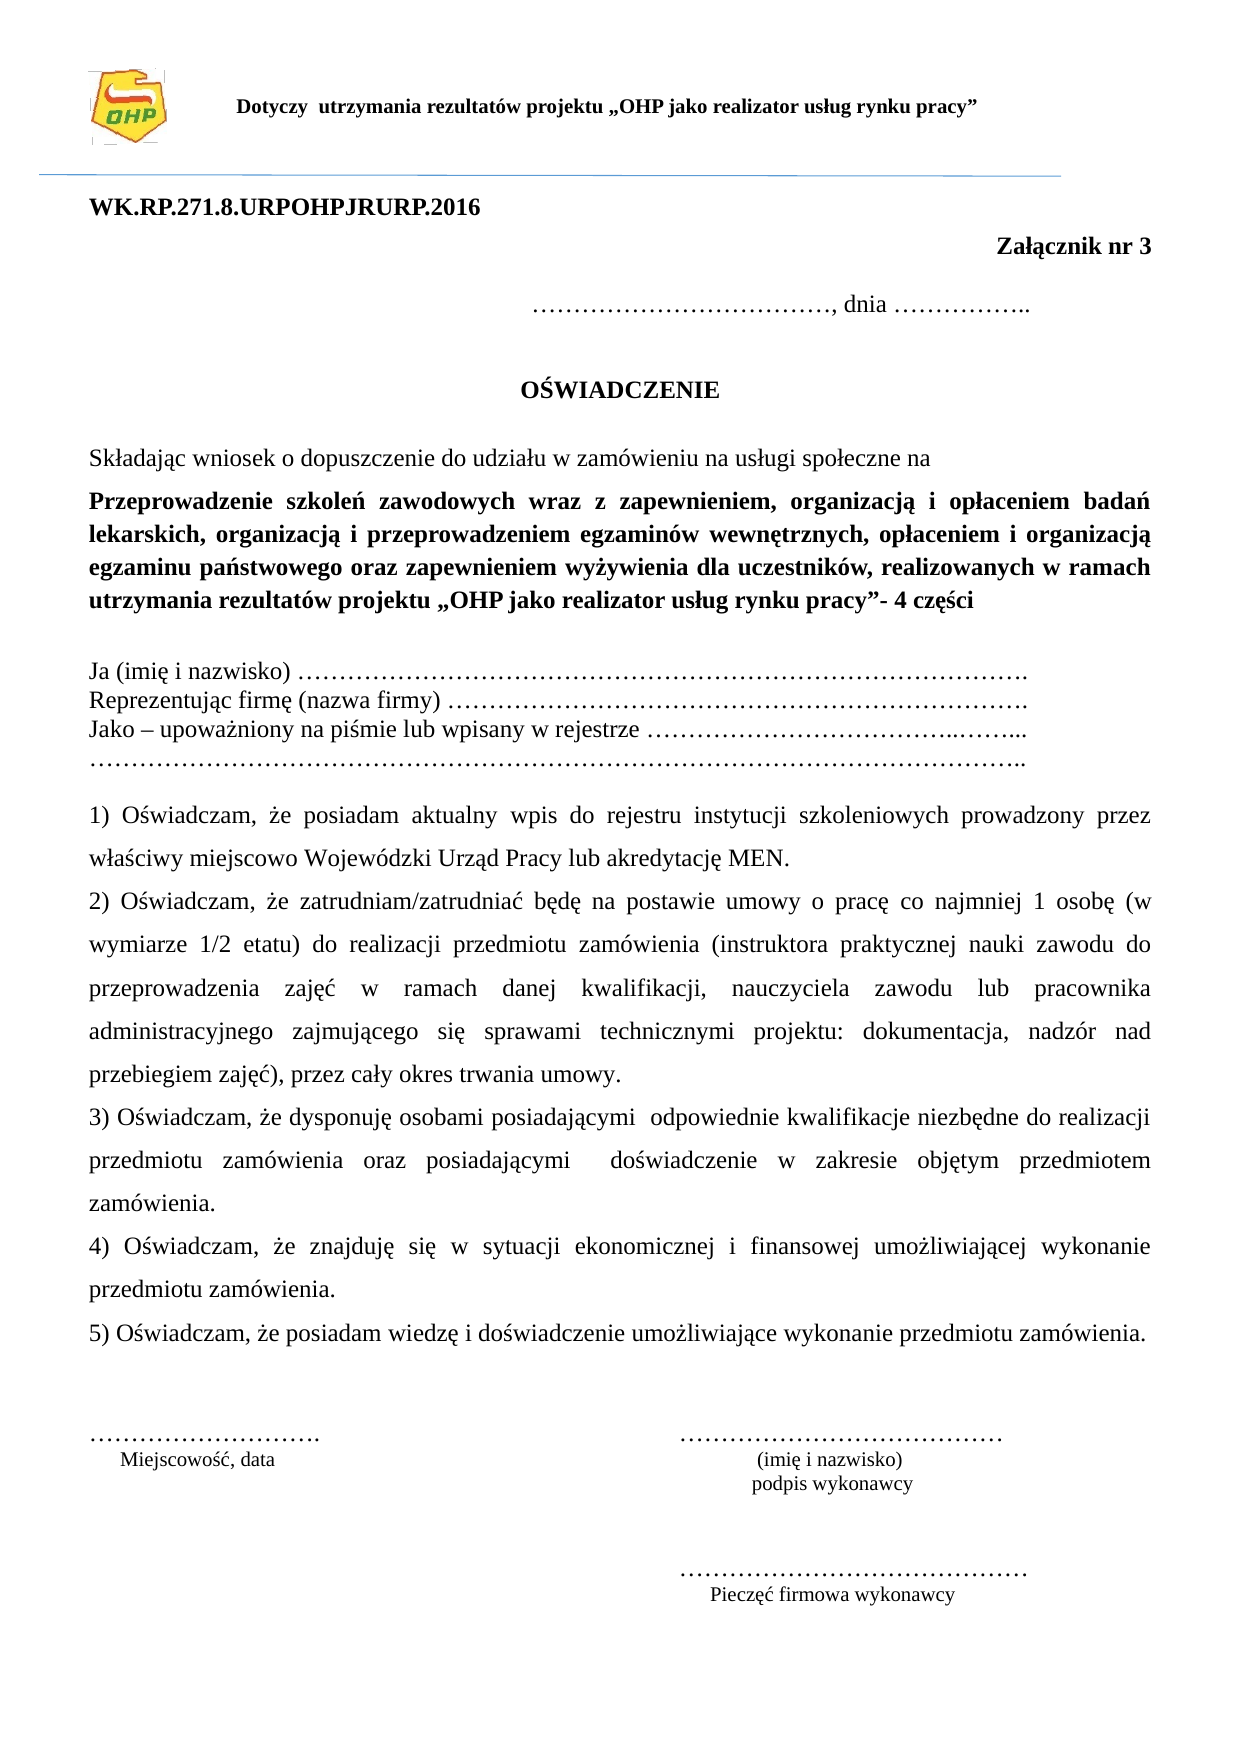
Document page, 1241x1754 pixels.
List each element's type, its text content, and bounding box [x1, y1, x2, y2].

text 2) Oświadczam, że zatrudniam/zatrudniać będę na postawie umowy o pracę co najmniej 1 osobę (w wymiarze 1/2 etatu) do realizacji przedmiotu zamówienia (instruktora praktycznej nauki zawodu do przeprowadzenia zajęć w ramach danej kwalifikacji, nauczyciela zawodu lub pracownika administracyjnego zajmującego się sprawami technicznymi projektu: dokumentacja, nadzór nad przebiegiem zajęć), przez cały okres trwania umowy. [89, 886, 1152, 1088]
text 4) Oświadczam, że znajduję się w sytuacji ekonomicznej i finansowej umożliwiającej wykonanie przedmiotu zamówienia. [89, 1231, 1152, 1303]
text Ja (imię i nazwisko) ……………………………………………………………………………. [89, 656, 1152, 685]
text 1) Oświadczam, że posiadam aktualny wpis do rejestru instytucji szkoleniowych prowadzony przez właściwy miejscowo Wojewódzki Urząd Pracy lub akredytację MEN. [89, 800, 1152, 872]
picture [89, 68, 167, 145]
text Jako – upoważniony na piśmie lub wpisany w rejestrze ………………………………..……... [89, 714, 1152, 743]
text ………………………………………………………………………………………………….. [89, 743, 1152, 771]
text …………………………………… [605, 1553, 1152, 1581]
text Reprezentując firmę (nazwa firmy) ……………………………………………………………. [89, 685, 1152, 714]
text Dotyczy utrzymania rezultatów projektu „OHP jako realizator usług rynku pracy” [221, 94, 1152, 118]
text 5) Oświadczam, że posiadam wiedzę i doświadczenie umożliwiające wykonanie przedmiotu zamówienia. [89, 1318, 1152, 1346]
text Przeprowadzenie szkoleń zawodowych wraz z zapewnieniem, organizacją i opłaceniem badań lekarskich, organizacją i przeprowadzeniem egzaminów wewnętrznych, opłaceniem i organizacją egzaminu państwowego oraz zapewnieniem wyżywienia dla uczestników, realizowanych w ramach utrzymania rezultatów projektu „OHP jako realizator usług rynku pracy”- 4 części [89, 486, 1152, 614]
text ………………………………, dnia …………….. [89, 289, 1152, 317]
text Załącznik nr 3 [89, 231, 1152, 260]
text WK.RP.271.8.URPOHPJRURP.2016 [89, 192, 1152, 221]
text OŚWIADCZENIE [89, 375, 1152, 404]
text Pieczęć firmowa wykonawcy [89, 1581, 1152, 1606]
text Składając wniosek o dopuszczenie do udziału w zamówieniu na usługi społeczne na [89, 443, 1152, 472]
text 3) Oświadczam, że dysponuję osobami posiadającymi odpowiednie kwalifikacje niezbędne do realizacji przedmiotu zamówienia oraz posiadającymi doświadczenie w zakresie objętym przedmiotem zamówienia. [89, 1102, 1152, 1217]
text podpis wykonawcy [89, 1471, 1152, 1495]
text Miejscowość, data (imię i nazwisko) [89, 1447, 1152, 1471]
text ………………………. ………………………………… [89, 1418, 1152, 1447]
